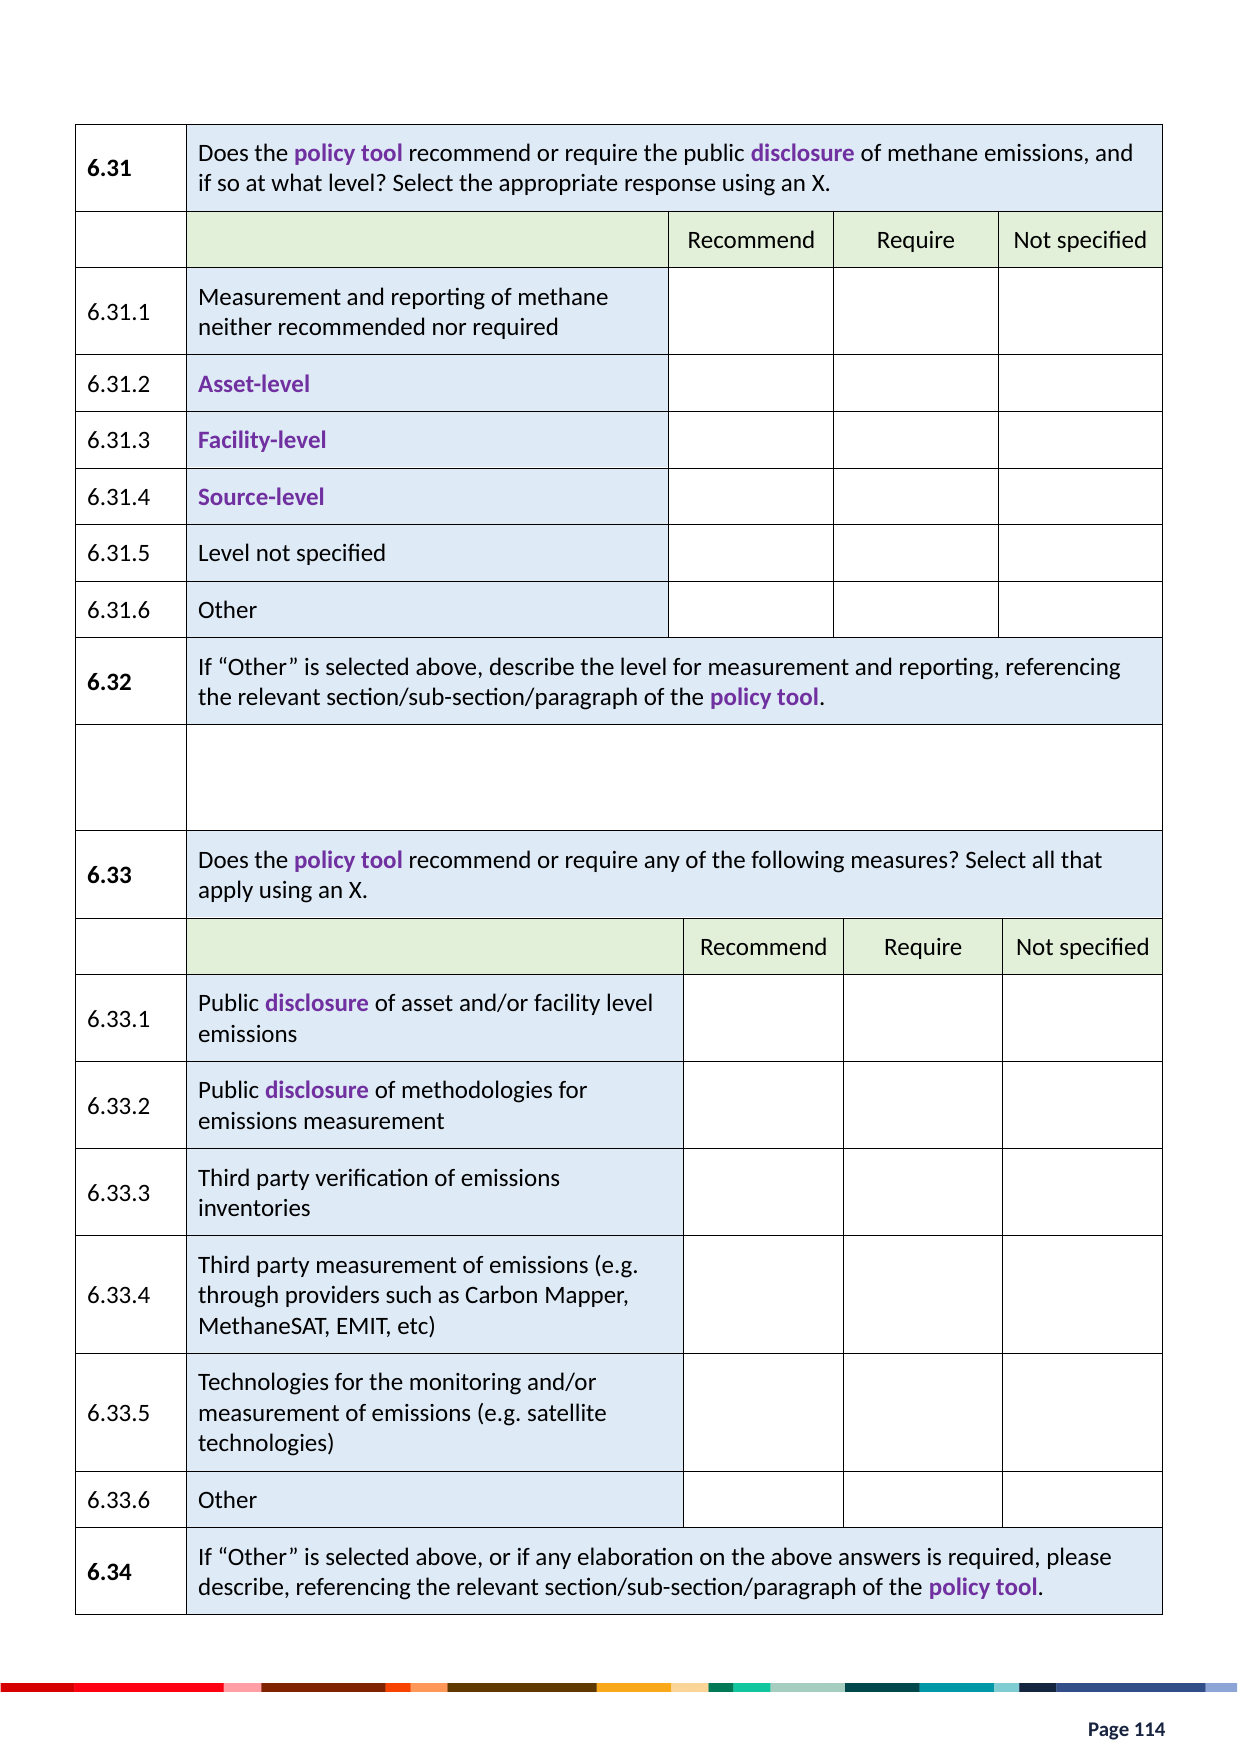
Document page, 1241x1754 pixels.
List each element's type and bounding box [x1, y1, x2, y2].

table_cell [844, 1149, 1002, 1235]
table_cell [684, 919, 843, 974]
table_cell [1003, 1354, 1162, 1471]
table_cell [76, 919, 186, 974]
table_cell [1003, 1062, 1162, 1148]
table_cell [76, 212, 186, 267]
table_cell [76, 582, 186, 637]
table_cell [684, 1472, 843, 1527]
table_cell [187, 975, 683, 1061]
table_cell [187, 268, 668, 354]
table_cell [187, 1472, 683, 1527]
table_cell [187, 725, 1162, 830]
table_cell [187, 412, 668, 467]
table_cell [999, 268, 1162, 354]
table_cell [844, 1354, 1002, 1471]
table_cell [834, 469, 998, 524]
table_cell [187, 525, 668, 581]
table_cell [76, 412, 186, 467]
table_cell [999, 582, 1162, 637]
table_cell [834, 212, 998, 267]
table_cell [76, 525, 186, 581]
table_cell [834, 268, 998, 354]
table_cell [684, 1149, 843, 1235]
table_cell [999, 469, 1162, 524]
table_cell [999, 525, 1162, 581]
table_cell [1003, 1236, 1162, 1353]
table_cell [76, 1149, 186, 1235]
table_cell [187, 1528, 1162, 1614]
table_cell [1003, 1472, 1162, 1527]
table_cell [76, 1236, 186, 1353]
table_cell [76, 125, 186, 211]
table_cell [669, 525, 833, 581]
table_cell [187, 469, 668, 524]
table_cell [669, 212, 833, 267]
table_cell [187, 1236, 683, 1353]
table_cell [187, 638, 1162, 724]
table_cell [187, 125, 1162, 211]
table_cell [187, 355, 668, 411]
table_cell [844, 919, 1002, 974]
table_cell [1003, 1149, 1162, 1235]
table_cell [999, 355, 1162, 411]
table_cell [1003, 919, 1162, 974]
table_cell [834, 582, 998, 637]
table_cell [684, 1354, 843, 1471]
picture [0, 1683, 1236, 1692]
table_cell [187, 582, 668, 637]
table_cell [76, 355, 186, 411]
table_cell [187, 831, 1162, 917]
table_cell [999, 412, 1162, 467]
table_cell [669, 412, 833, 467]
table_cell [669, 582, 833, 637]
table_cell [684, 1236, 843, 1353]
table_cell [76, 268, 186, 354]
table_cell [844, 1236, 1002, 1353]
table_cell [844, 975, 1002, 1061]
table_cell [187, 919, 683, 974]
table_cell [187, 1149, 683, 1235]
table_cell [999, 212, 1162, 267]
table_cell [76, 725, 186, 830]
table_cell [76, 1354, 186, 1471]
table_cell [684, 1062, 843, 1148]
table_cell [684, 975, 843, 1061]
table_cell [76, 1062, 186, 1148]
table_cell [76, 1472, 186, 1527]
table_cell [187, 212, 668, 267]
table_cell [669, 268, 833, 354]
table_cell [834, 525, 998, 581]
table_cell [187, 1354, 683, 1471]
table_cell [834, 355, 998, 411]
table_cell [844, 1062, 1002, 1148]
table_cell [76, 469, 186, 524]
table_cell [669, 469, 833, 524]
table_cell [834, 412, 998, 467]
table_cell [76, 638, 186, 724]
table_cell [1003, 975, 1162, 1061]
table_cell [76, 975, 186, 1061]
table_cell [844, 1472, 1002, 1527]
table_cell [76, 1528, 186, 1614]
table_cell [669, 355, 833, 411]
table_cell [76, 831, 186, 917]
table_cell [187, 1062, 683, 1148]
